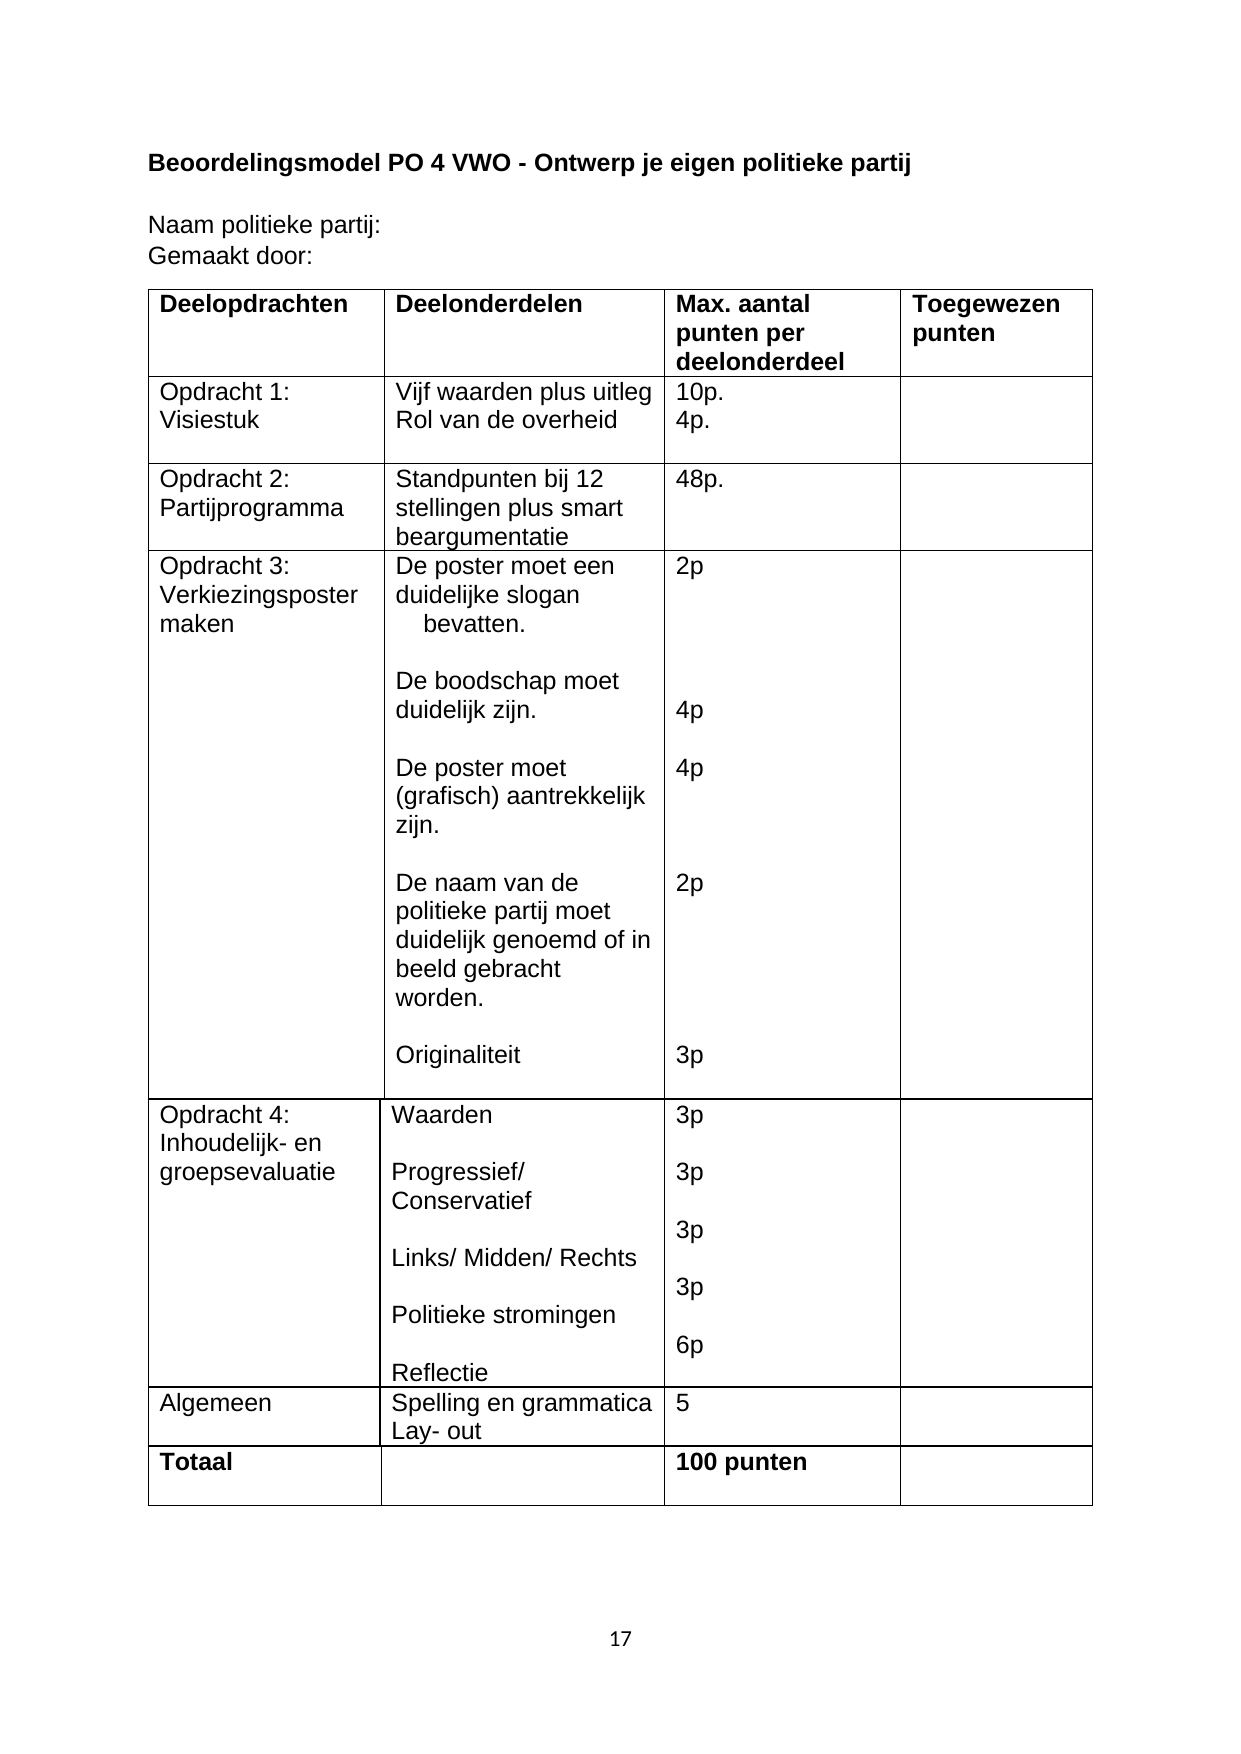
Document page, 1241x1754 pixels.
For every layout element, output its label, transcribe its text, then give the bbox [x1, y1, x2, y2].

table_cell 48p. [665, 464, 900, 550]
table_cell Opdracht 3: Verkiezingsposter maken [149, 551, 384, 1098]
table_header 100 punten [665, 1447, 900, 1504]
table_cell 2p 4p 4p 2p 3p [665, 551, 900, 1098]
table_header [901, 1100, 1092, 1386]
table_header Opdracht 4: Inhoudelijk- en groepsevaluatie [149, 1100, 379, 1386]
table_header Totaal [149, 1447, 381, 1504]
table_header Deelonderdelen [385, 290, 664, 376]
table_cell Standpunten bij 12 stellingen plus smart beargumentatie [385, 464, 664, 550]
table_header [901, 1447, 1092, 1504]
table_cell 10p. 4p. [665, 377, 900, 463]
table_cell [901, 377, 1092, 463]
table_cell Opdracht 2: Partijprogramma [149, 464, 384, 550]
table_cell Algemeen [149, 1388, 379, 1445]
table_cell Opdracht 1: Visiestuk [149, 377, 384, 463]
text Beoordelingsmodel PO 4 VWO - Ontwerp je eigen politieke partij Naam politieke partij: Gemaakt door: [148, 148, 1093, 269]
table_cell [901, 551, 1092, 1098]
table_header Toegewezen punten [901, 290, 1092, 376]
table_cell 5 [665, 1388, 900, 1445]
table_header Waarden Progressief/Conservatief Links/ Midden/ Rechts Politieke stromingen Reflectie [381, 1100, 664, 1386]
table_header Max. aantal punten per deelonderdeel [665, 290, 900, 376]
table_cell Vijf waarden plus uitleg Rol van de overheid [385, 377, 664, 463]
table_cell Spelling en grammatica Lay- out [381, 1388, 664, 1445]
table_cell [901, 464, 1092, 550]
table_cell De poster moet een duidelijke slogan bevatten. De boodschap moet duidelijk zijn. De poster moet (grafisch) aantrekkelijk zijn. De naam van de politieke partij moet duidelijk genoemd of in beeld gebracht worden. Originaliteit [385, 551, 664, 1098]
table_header [382, 1447, 664, 1504]
table_cell [901, 1388, 1092, 1445]
table_header 3p 3p 3p 3p 6p [665, 1100, 900, 1386]
table_header Deelopdrachten [149, 290, 384, 376]
